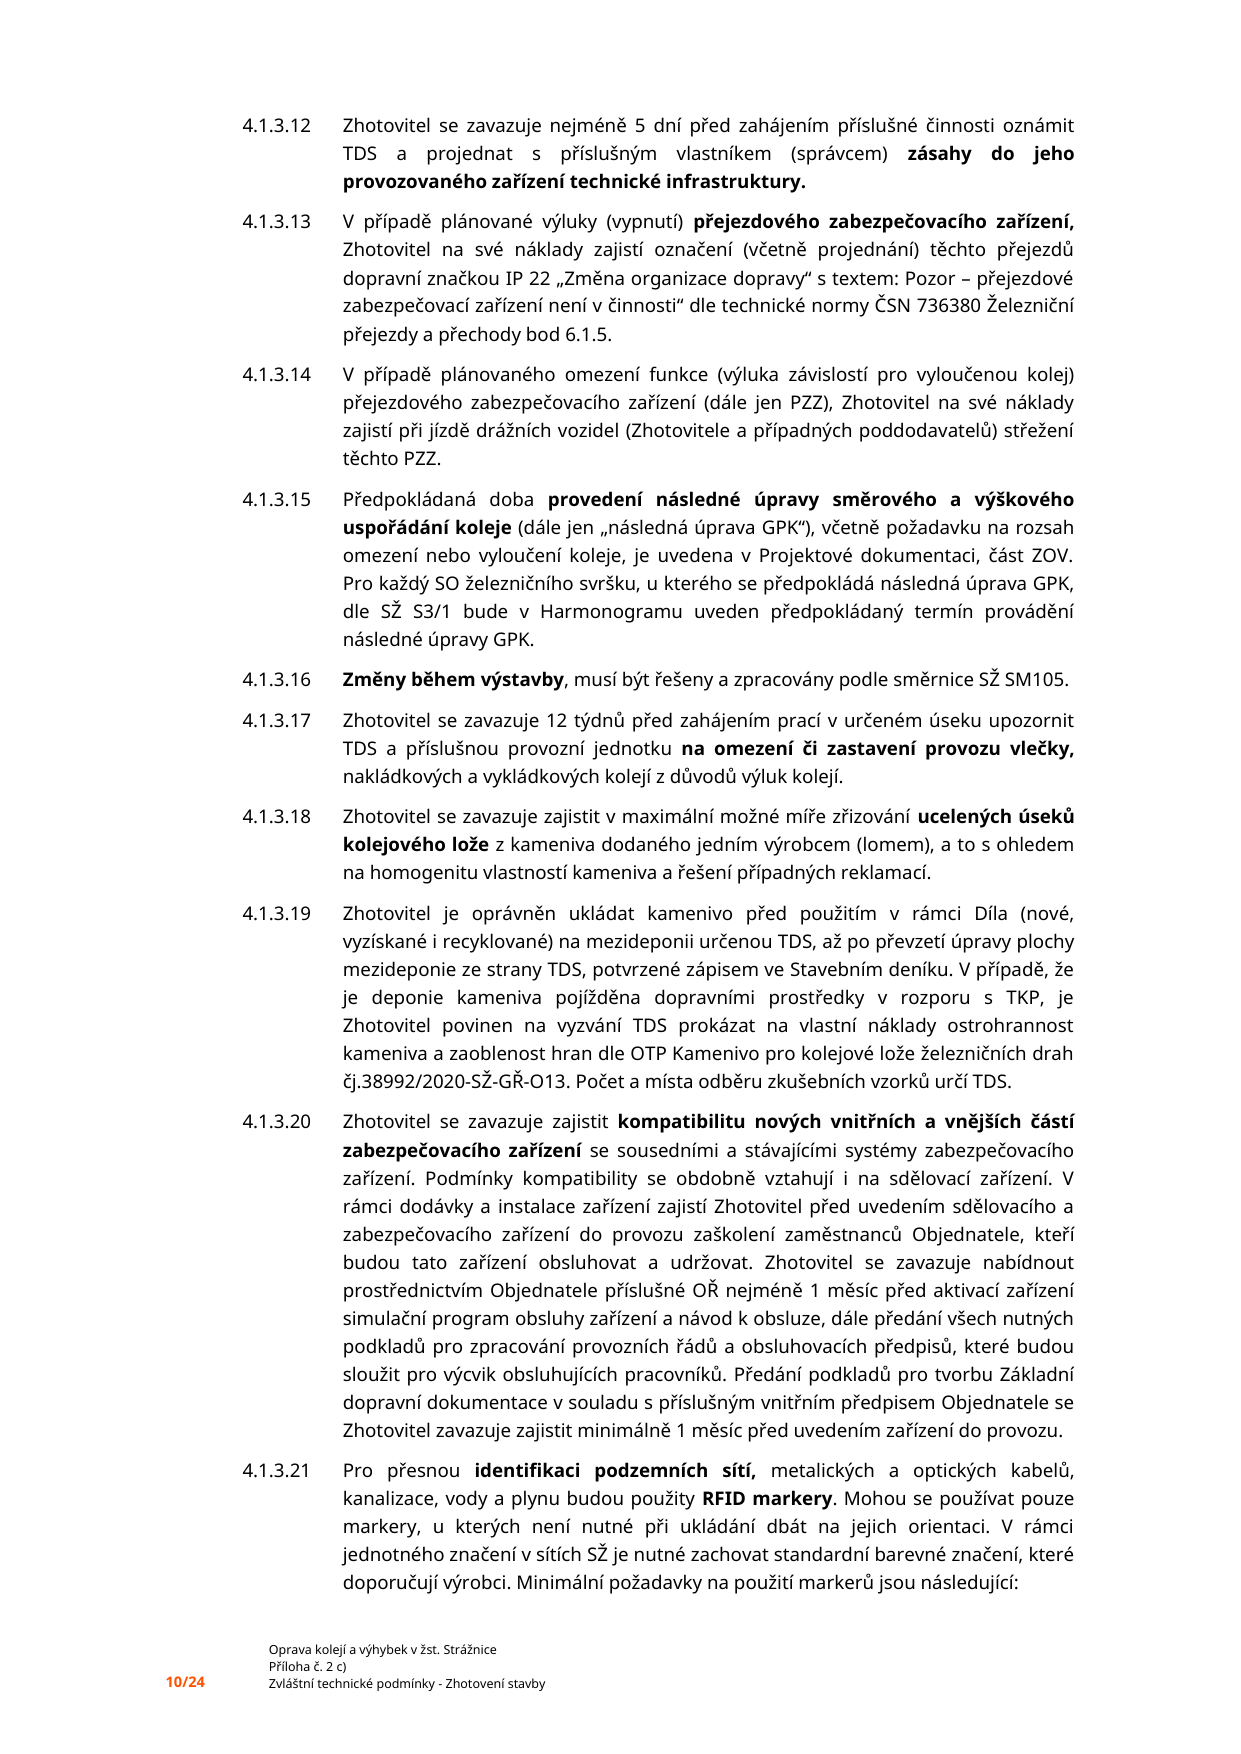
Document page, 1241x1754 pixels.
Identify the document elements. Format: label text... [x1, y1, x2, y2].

text Zhotovitel se zavazuje 12 týdnů před zahájením prací v určeném úseku upozornit TDS a příslušnou provozní jednotku na omezení či zastavení provozu vlečky, nakládkových a vykládkových kolejí z důvodů výluk kolejí. [242, 707, 1075, 789]
text Zhotovitel se zavazuje nejméně 5 dní před zahájením příslušné činnosti oznámit TDS a projednat s příslušným vlastníkem (správcem) zásahy do jeho provozovaného zařízení technické infrastruktury. [242, 112, 1075, 194]
text Zhotovitel je oprávněn ukládat kamenivo před použitím v rámci Díla (nové, vyzískané i recyklované) na mezideponii určenou TDS, až po převzetí úpravy plochy mezideponie ze strany TDS, potvrzené zápisem ve Stavebním deníku. V případě, že je deponie kameniva pojížděna dopravními prostředky v rozporu s TKP, je Zhotovitel povinen na vyzvání TDS prokázat na vlastní náklady ostrohrannost kameniva a zaoblenost hran dle OTP Kamenivo pro kolejové lože železničních drah čj.38992/2020-SŽ-GŘ-O13. Počet a místa odběru zkušebních vzorků určí TDS. [242, 900, 1075, 1094]
text Předpokládaná doba provedení následné úpravy směrového a výškového uspořádání koleje (dále jen „následná úprava GPK“), včetně požadavku na rozsah omezení nebo vyloučení koleje, je uvedena v Projektové dokumentaci, část ZOV. Pro každý SO železničního svršku, u kterého se předpokládá následná úprava GPK, dle SŽ S3/1 bude v Harmonogramu uveden předpokládaný termín provádění následné úpravy GPK. [242, 486, 1075, 652]
text Pro přesnou identifikaci podzemních sítí, metalických a optických kabelů, kanalizace, vody a plynu budou použity RFID markery. Mohou se používat pouze markery, u kterých není nutné při ukládání dbát na jejich orientaci. V rámci jednotného značení v sítích SŽ je nutné zachovat standardní barevné značení, které doporučují výrobci. Minimální požadavky na použití markerů jsou následující: [242, 1458, 1075, 1595]
text V případě plánovaného omezení funkce (výluka závislostí pro vyloučenou kolej) přejezdového zabezpečovacího zařízení (dále jen PZZ), Zhotovitel na své náklady zajistí při jízdě drážních vozidel (Zhotovitele a případných poddodavatelů) střežení těchto PZZ. [242, 361, 1075, 471]
text Zhotovitel se zavazuje zajistit kompatibilitu nových vnitřních a vnějších částí zabezpečovacího zařízení se sousedními a stávajícími systémy zabezpečovacího zařízení. Podmínky kompatibility se obdobně vztahují i na sdělovací zařízení. V rámci dodávky a instalace zařízení zajistí Zhotovitel před uvedením sdělovacího a zabezpečovacího zařízení do provozu zaškolení zaměstnanců Objednatele, kteří budou tato zařízení obsluhovat a udržovat. Zhotovitel se zavazuje nabídnout prostřednictvím Objednatele příslušné OŘ nejméně 1 měsíc před aktivací zařízení simulační program obsluhy zařízení a návod k obsluze, dále předání všech nutných podkladů pro zpracování provozních řádů a obsluhovacích předpisů, které budou sloužit pro výcvik obsluhujících pracovníků. Předání podkladů pro tvorbu Základní dopravní dokumentace v souladu s příslušným vnitřním předpisem Objednatele se Zhotovitel zavazuje zajistit minimálně 1 měsíc před uvedením zařízení do provozu. [242, 1109, 1075, 1443]
text V případě plánované výluky (vypnutí) přejezdového zabezpečovacího zařízení, Zhotovitel na své náklady zajistí označení (včetně projednání) těchto přejezdů dopravní značkou IP 22 „Změna organizace dopravy“ s textem: Pozor – přejezdové zabezpečovací zařízení není v činnosti“ dle technické normy ČSN 736380 Železniční přejezdy a přechody bod 6.1.5. [242, 209, 1075, 346]
text Zhotovitel se zavazuje zajistit v maximální možné míře zřizování ucelených úseků kolejového lože z kameniva dodaného jedním výrobcem (lomem), a to s ohledem na homogenitu vlastností kameniva a řešení případných reklamací. [242, 804, 1075, 885]
text Změny během výstavby, musí být řešeny a zpracovány podle směrnice SŽ SM105. [242, 667, 1075, 692]
